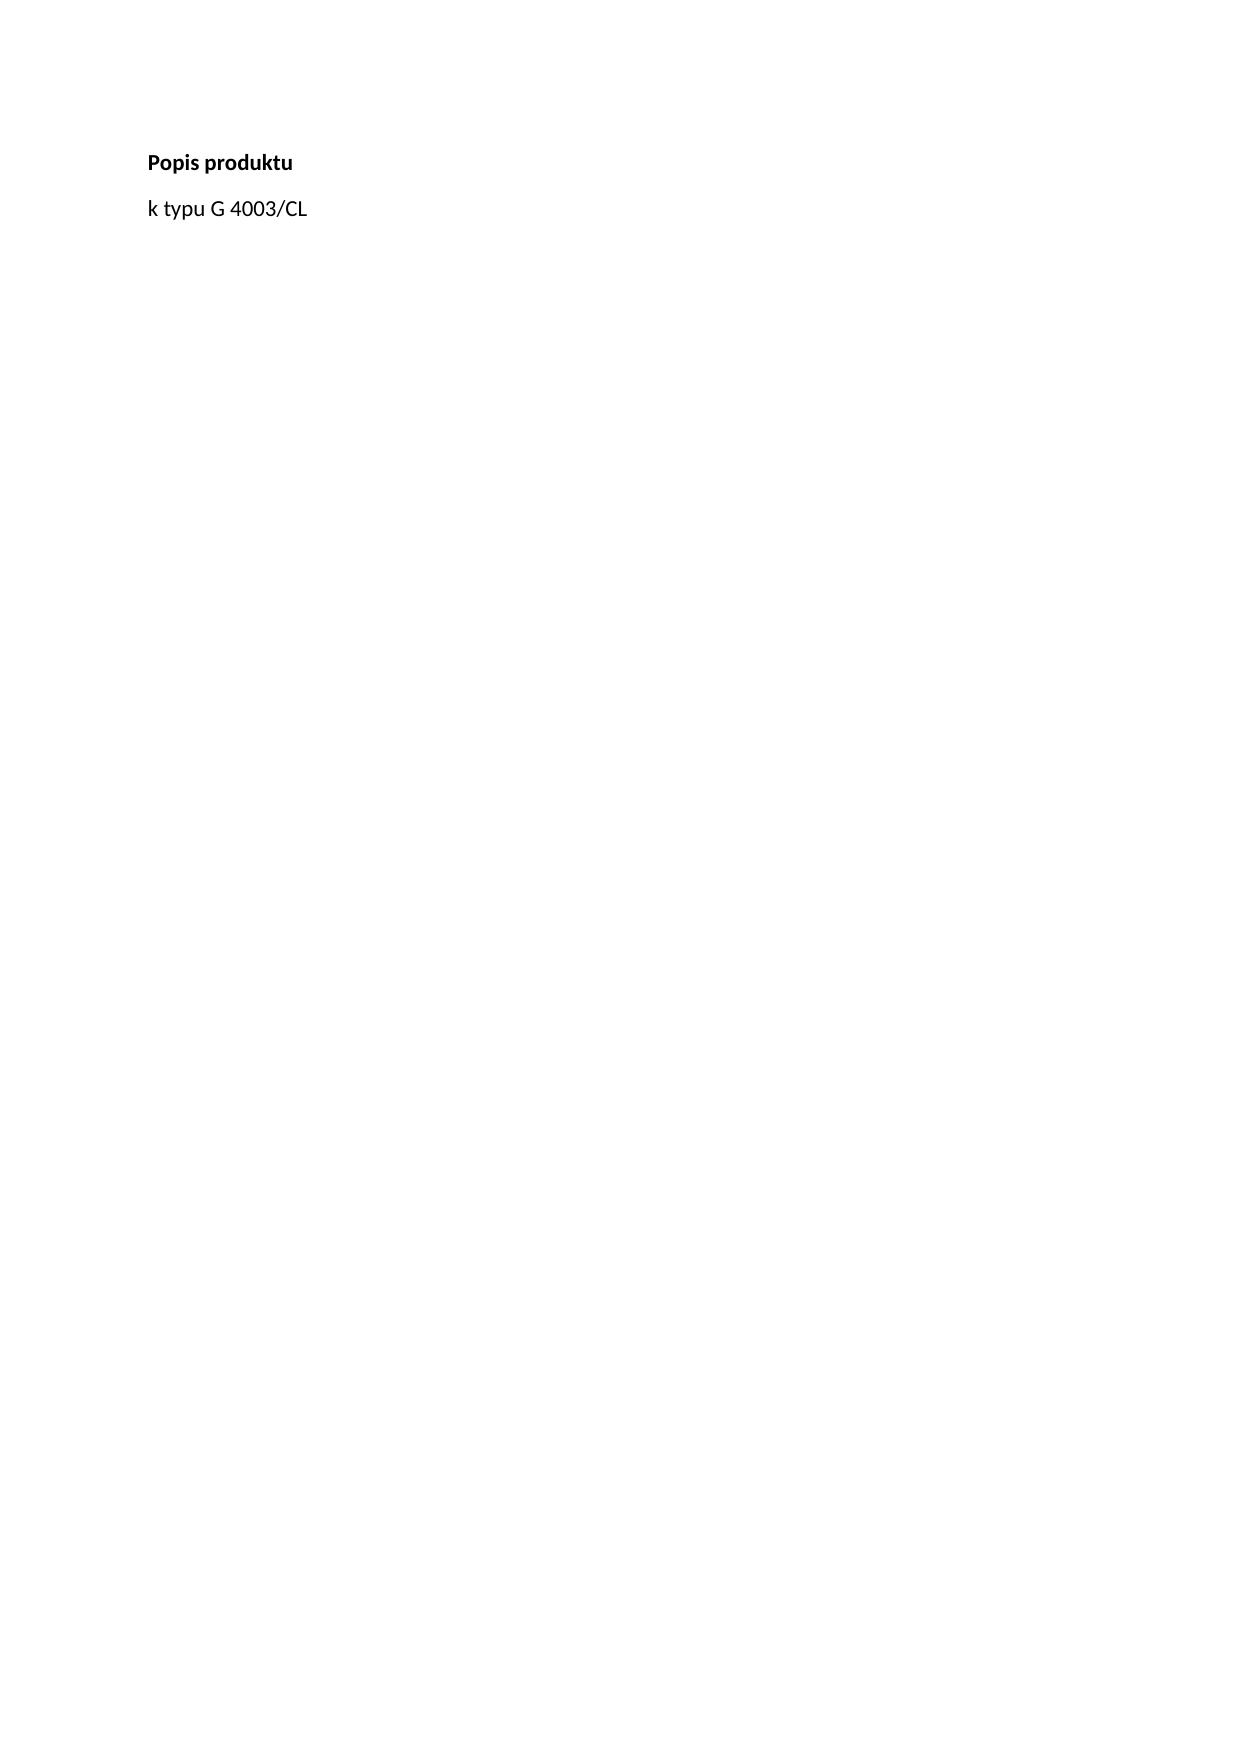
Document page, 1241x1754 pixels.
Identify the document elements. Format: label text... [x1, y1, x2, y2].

text k typu G 4003/CL [148, 194, 1093, 222]
text Popis produktu [148, 148, 1093, 176]
